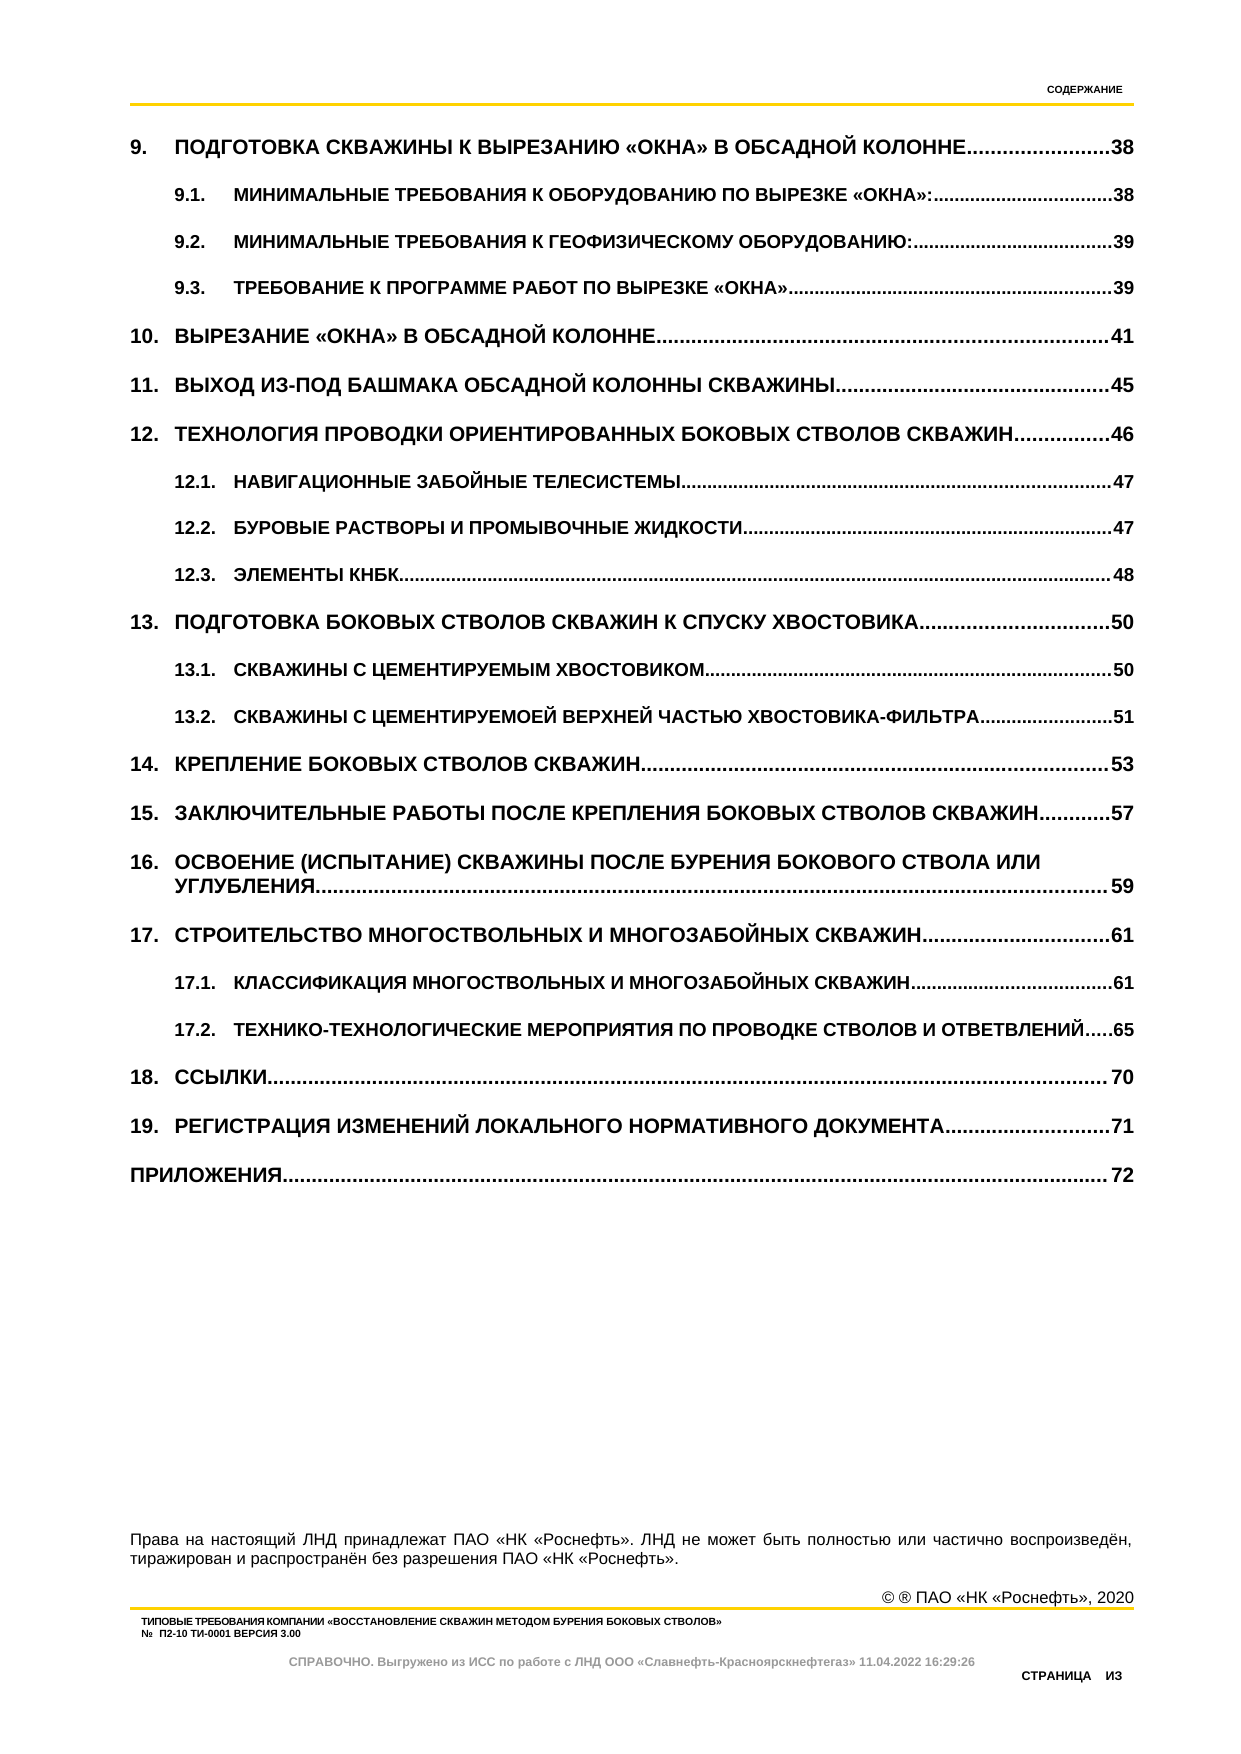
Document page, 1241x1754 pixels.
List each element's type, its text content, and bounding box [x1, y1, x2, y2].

text ПРИЛОЖЕНИЯ 72 [130, 1163, 1134, 1187]
text 9.1. МИНИМАЛЬНЫЕ ТРЕБОВАНИЯ К ОБОРУДОВАНИЮ ПО ВЫРЕЗКЕ «ОКНА»: 38 [174, 184, 1134, 206]
text 15. ЗАКЛЮЧИТЕЛЬНЫЕ РАБОТЫ ПОСЛЕ КРЕПЛЕНИЯ БОКОВЫХ СТВОЛОВ СКВАЖИН 57 [130, 801, 1134, 825]
text 12.3. ЭЛЕМЕНТЫ КНБК 48 [174, 564, 1134, 585]
text 12.2. БУРОВЫЕ РАСТВОРЫ И ПРОМЫВОЧНЫЕ ЖИДКОСТИ 47 [174, 517, 1134, 539]
text 14. КРЕПЛЕНИЕ БОКОВЫХ СТВОЛОВ СКВАЖИН 53 [130, 752, 1134, 776]
text 17.1. КЛАССИФИКАЦИЯ МНОГОСТВОЛЬНЫХ И МНОГОЗАБОЙНЫХ СКВАЖИН 61 [174, 972, 1134, 994]
text 17.2. ТЕХНИКО-ТЕХНОЛОГИЧЕСКИЕ МЕРОПРИЯТИЯ ПО ПРОВОДКЕ СТВОЛОВ И ОТВЕТВЛЕНИЙ 65 [174, 1019, 1134, 1040]
text 18. ССЫЛКИ 70 [130, 1065, 1134, 1089]
text 10. ВЫРЕЗАНИЕ «ОКНА» В ОБСАДНОЙ КОЛОННЕ 41 [130, 324, 1134, 348]
text 12.1. НАВИГАЦИОННЫЕ ЗАБОЙНЫЕ ТЕЛЕСИСТЕМЫ 47 [174, 471, 1134, 492]
text 17. СТРОИТЕЛЬСТВО МНОГОСТВОЛЬНЫХ И МНОГОЗАБОЙНЫХ СКВАЖИН 61 [130, 923, 1134, 947]
text 16. ОСВОЕНИЕ (ИСПЫТАНИЕ) СКВАЖИНЫ ПОСЛЕ БУРЕНИЯ БОКОВОГО СТВОЛА ИЛИ УГЛУБЛЕНИЯ 59 [130, 850, 1134, 898]
text 19. РЕГИСТРАЦИЯ ИЗМЕНЕНИЙ ЛОКАЛЬНОГО НОРМАТИВНОГО ДОКУМЕНТА 71 [130, 1114, 1134, 1138]
text 9.3. ТРЕБОВАНИЕ К ПРОГРАММЕ РАБОТ ПО ВЫРЕЗКЕ «ОКНА» 39 [174, 277, 1134, 299]
text 13. ПОДГОТОВКА БОКОВЫХ СТВОЛОВ СКВАЖИН К СПУСКУ ХВОСТОВИКА 50 [130, 610, 1134, 634]
text 9. ПОДГОТОВКА СКВАЖИНЫ К ВЫРЕЗАНИЮ «ОКНА» В ОБСАДНОЙ КОЛОННЕ 38 [130, 135, 1134, 159]
text 12. ТЕХНОЛОГИЯ ПРОВОДКИ ОРИЕНТИРОВАННЫХ БОКОВЫХ СТВОЛОВ СКВАЖИН 46 [130, 422, 1134, 446]
text 9.2. МИНИМАЛЬНЫЕ ТРЕБОВАНИЯ К ГЕОФИЗИЧЕСКОМУ ОБОРУДОВАНИЮ: 39 [174, 231, 1134, 252]
text 13.2. СКВАЖИНЫ С ЦЕМЕНТИРУЕМОЕЙ ВЕРХНЕЙ ЧАСТЬЮ ХВОСТОВИКА-ФИЛЬТРА 51 [174, 706, 1134, 727]
text 13.1. СКВАЖИНЫ С ЦЕМЕНТИРУЕМЫМ ХВОСТОВИКОМ 50 [174, 659, 1134, 681]
text 11. ВЫХОД ИЗ-ПОД БАШМАКА ОБСАДНОЙ КОЛОННЫ СКВАЖИНЫ 45 [130, 373, 1134, 397]
